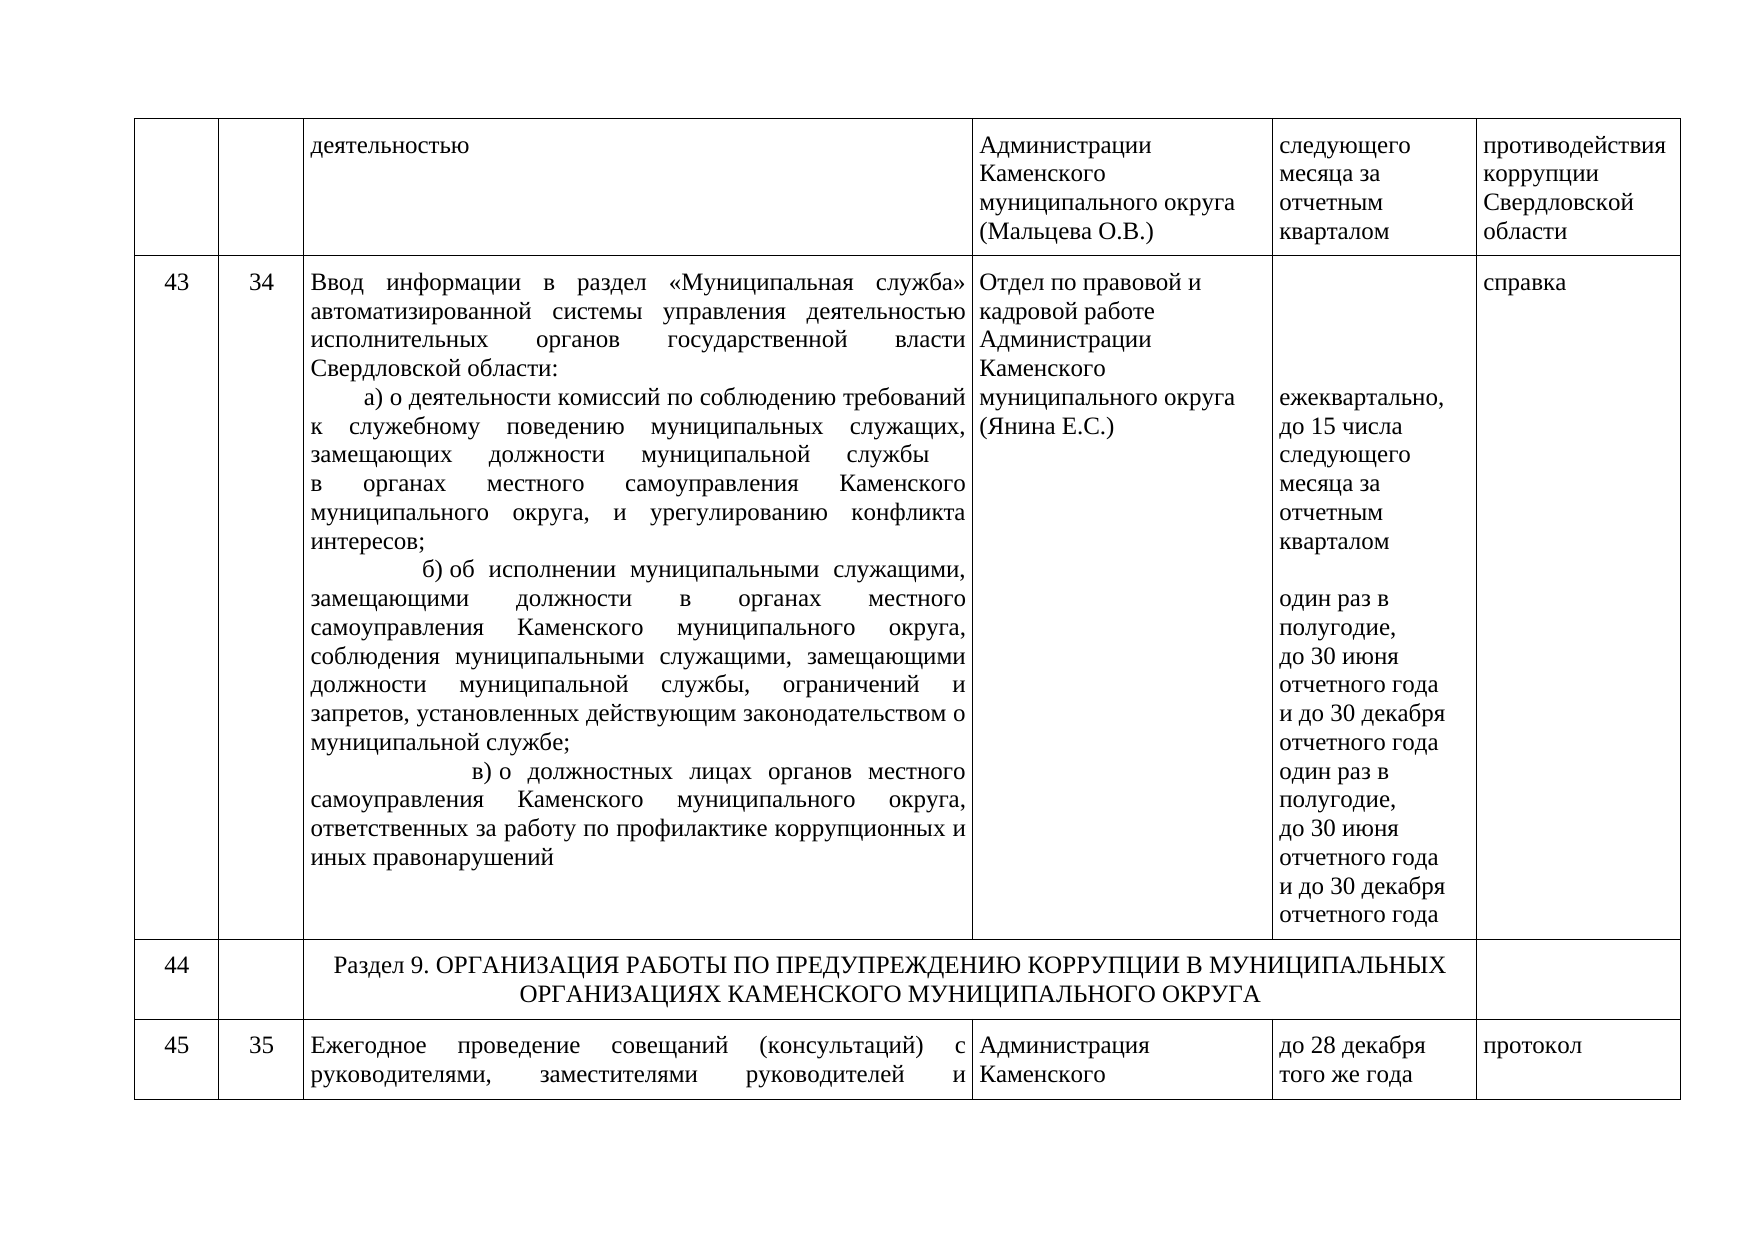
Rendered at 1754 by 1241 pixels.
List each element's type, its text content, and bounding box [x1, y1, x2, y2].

table_cell протокол [1477, 1020, 1680, 1098]
table_cell Раздел 9. ОРГАНИЗАЦИЯ РАБОТЫ ПО ПРЕДУПРЕЖДЕНИЮ КОРРУПЦИИ В МУНИЦИПАЛЬНЫХ ОРГАНИЗАЦИЯХ КАМЕНСКОГО МУНИЦИПАЛЬНОГО ОКРУГА [304, 940, 1476, 1019]
table_cell Отдел по правовой и кадровой работе Администрации Каменского муниципального округа (Янина Е.С.) [973, 256, 1272, 939]
table_cell ежеквартально, до 15 числа следующего месяца за отчетным кварталом один раз в полугодие, до 30 июня отчетного года и до 30 декабря отчетного года один раз в полугодие, до 30 июня отчетного года и до 30 декабря отчетного года [1273, 256, 1476, 939]
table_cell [304, 119, 972, 255]
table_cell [1273, 1020, 1476, 1098]
table_cell 44 [135, 940, 218, 1019]
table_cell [1273, 119, 1476, 255]
table_cell 33 [219, 119, 303, 255]
table_cell справка [1477, 256, 1680, 939]
table_cell 35 [219, 1020, 303, 1098]
table_cell 34 [219, 256, 303, 939]
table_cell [973, 119, 1272, 255]
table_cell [973, 1020, 1272, 1098]
table_cell 42 [135, 119, 218, 255]
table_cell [1477, 119, 1680, 255]
table_cell Ввод информации в раздел «Муниципальная служба» автоматизированной системы управления деятельностью исполнительных органов государственной власти Свердловской области: а) о деятельности комиссий по соблюдению требований к служебному поведению муниципальных служащих, замещающих должности муниципальной службы в органах местного самоуправления Каменского муниципального округа, и урегулированию конфликта интересов; б) об исполнении муниципальными служащими, замещающими должности в органах местного самоуправления Каменского муниципального округа, соблюдения муниципальными служащими, замещающими должности муниципальной службы, ограничений и запретов, установленных действующим законодательством о муниципальной службе; в) о должностных лицах органов местного самоуправления Каменского муниципального округа, ответственных за работу по профилактике коррупционных и иных правонарушений [304, 256, 972, 939]
table_cell [1477, 940, 1680, 1019]
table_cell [304, 1020, 972, 1098]
table_cell 43 [135, 256, 218, 939]
table_cell 45 [135, 1020, 218, 1098]
table_cell [219, 940, 303, 1019]
